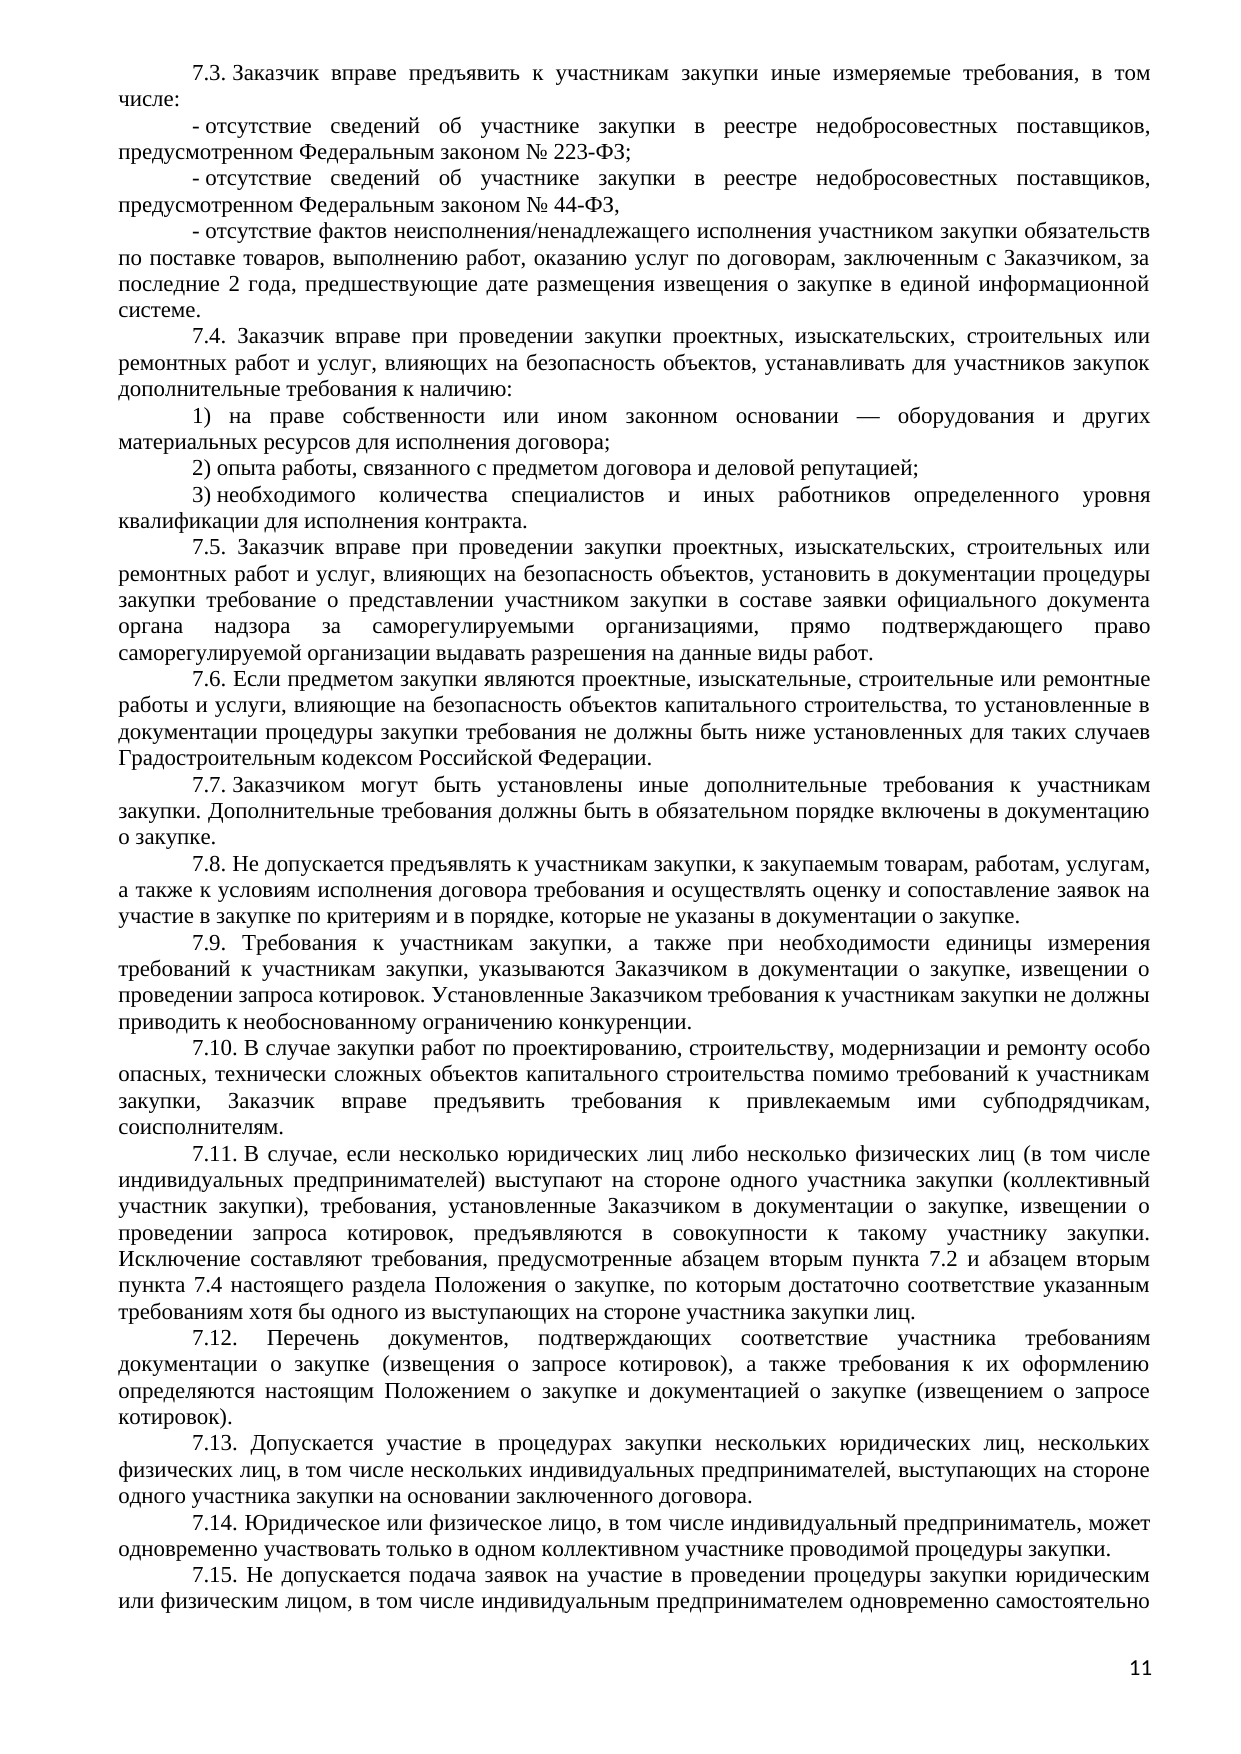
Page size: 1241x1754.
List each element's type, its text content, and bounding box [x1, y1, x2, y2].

text 1) на праве собственности или ином законном основании — оборудования и других материальных ресурсов для исполнения договора; [118, 402, 1152, 454]
text 7.13. Допускается участие в процедурах закупки нескольких юридических лиц, нескольких физических лиц, в том числе нескольких индивидуальных предпринимателей, выступающих на стороне одного участника закупки на основании заключенного договора. [118, 1429, 1152, 1508]
text 7.9. Требования к участникам закупки, а также при необходимости единицы измерения требований к участникам закупки, указываются Заказчиком в документации о закупке, извещении о проведении запроса котировок. Установленные Заказчиком требования к участникам закупки не должны приводить к необоснованному ограничению конкуренции. [118, 929, 1152, 1034]
text 7.14. Юридическое или физическое лицо, в том числе индивидуальный предприниматель, может одновременно участвовать только в одном коллективном участнике проводимой процедуры закупки. [118, 1508, 1152, 1561]
text 7.8. Не допускается предъявлять к участникам закупки, к закупаемым товарам, работам, услугам, а также к условиям исполнения договора требования и осуществлять оценку и сопоставление заявок на участие в закупке по критериям и в порядке, которые не указаны в документации о закупке. [118, 850, 1152, 929]
text 7.5. Заказчик вправе при проведении закупки проектных, изыскательских, строительных или ремонтных работ и услуг, влияющих на безопасность объектов, установить в документации процедуры закупки требование о представлении участником закупки в составе заявки официального документа органа надзора за саморегулируемыми организациями, прямо подтверждающего право саморегулируемой организации выдавать разрешения на данные виды работ. [118, 533, 1152, 665]
text 7.6. Если предметом закупки являются проектные, изыскательные, строительные или ремонтные работы и услуги, влияющие на безопасность объектов капитального строительства, то установленные в документации процедуры закупки требования не должны быть ниже установленных для таких случаев Градостроительным кодексом Российской Федерации. [118, 665, 1152, 771]
text - отсутствие фактов неисполнения/ненадлежащего исполнения участником закупки обязательств по поставке товаров, выполнению работ, оказанию услуг по договорам, заключенным с Заказчиком, за последние 2 года, предшествующие дате размещения извещения о закупке в единой информационной системе. [118, 217, 1152, 323]
text 3) необходимого количества специалистов и иных работников определенного уровня квалификации для исполнения контракта. [118, 481, 1152, 533]
text 2) опыта работы, связанного с предметом договора и деловой репутацией; [118, 454, 1152, 481]
text - отсутствие сведений об участнике закупки в реестре недобросовестных поставщиков, предусмотренном Федеральным законом № 44-ФЗ, [118, 164, 1152, 217]
text 7.12. Перечень документов, подтверждающих соответствие участника требованиям документации о закупке (извещения о запросе котировок), а также требования к их оформлению определяются настоящим Положением о закупке и документацией о закупке (извещением о запросе котировок). [118, 1324, 1152, 1429]
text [118, 1561, 1152, 1614]
text 7.4. Заказчик вправе при проведении закупки проектных, изыскательских, строительных или ремонтных работ и услуг, влияющих на безопасность объектов, устанавливать для участников закупок дополнительные требования к наличию: [118, 323, 1152, 402]
text 7.11. В случае, если несколько юридических лиц либо несколько физических лиц (в том числе индивидуальных предпринимателей) выступают на стороне одного участника закупки (коллективный участник закупки), требования, установленные Заказчиком в документации о закупке, извещении о проведении запроса котировок, предъявляются в совокупности к такому участнику закупки. Исключение составляют требования, предусмотренные абзацем вторым пункта 7.2 и абзацем вторым пункта 7.4 настоящего раздела Положения о закупке, по которым достаточно соответствие указанным требованиям хотя бы одного из выступающих на стороне участника закупки лиц. [118, 1139, 1152, 1324]
text 7.7. Заказчиком могут быть установлены иные дополнительные требования к участникам закупки. Дополнительные требования должны быть в обязательном порядке включены в документацию о закупке. [118, 771, 1152, 850]
text 7.10. В случае закупки работ по проектированию, строительству, модернизации и ремонту особо опасных, технически сложных объектов капитального строительства помимо требований к участникам закупки, Заказчик вправе предъявить требования к привлекаемым ими субподрядчикам, соисполнителям. [118, 1034, 1152, 1139]
text 7.3. Заказчик вправе предъявить к участникам закупки иные измеряемые требования, в том числе: [118, 59, 1152, 112]
text - отсутствие сведений об участнике закупки в реестре недобросовестных поставщиков, предусмотренном Федеральным законом № 223-ФЗ; [118, 112, 1152, 164]
